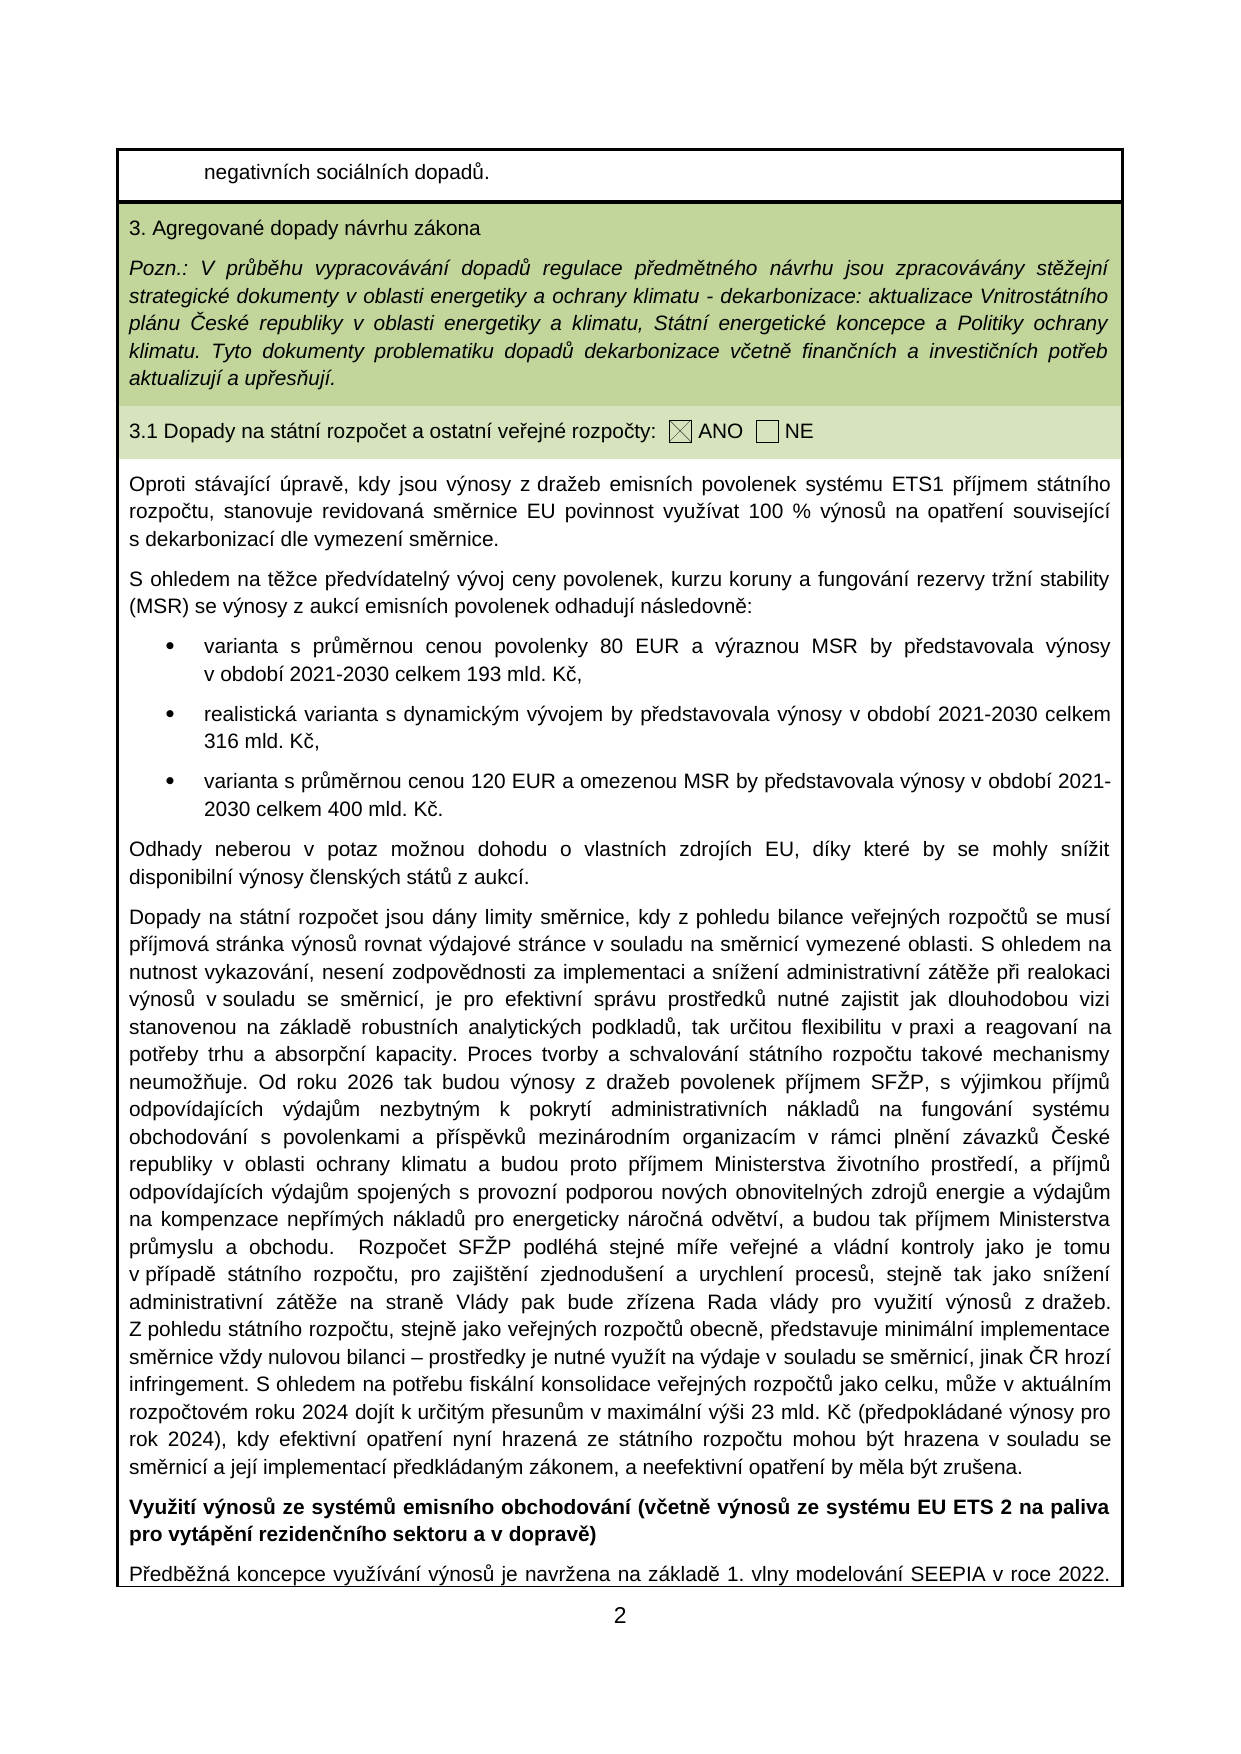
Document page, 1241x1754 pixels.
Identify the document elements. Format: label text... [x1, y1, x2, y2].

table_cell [119, 459, 1121, 1586]
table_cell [119, 151, 1121, 200]
table_cell 3.1 Dopady na státní rozpočet a ostatní veřejné rozpočty: ANO NE [119, 406, 1121, 459]
table_cell 3. Agregované dopady návrhu zákona Pozn.: V průběhu vypracovávání dopadů regulace předmětného návrhu jsou zpracovávány stěžejní strategické dokumenty v oblasti energetiky a ochrany klimatu - dekarbonizace: aktualizace Vnitrostátního plánu České republiky v oblasti energetiky a klimatu, Státní energetické koncepce a Politiky ochrany klimatu. Tyto dokumenty problematiku dopadů dekarbonizace včetně finančních a investičních potřeb aktualizují a upřesňují. [119, 204, 1121, 406]
